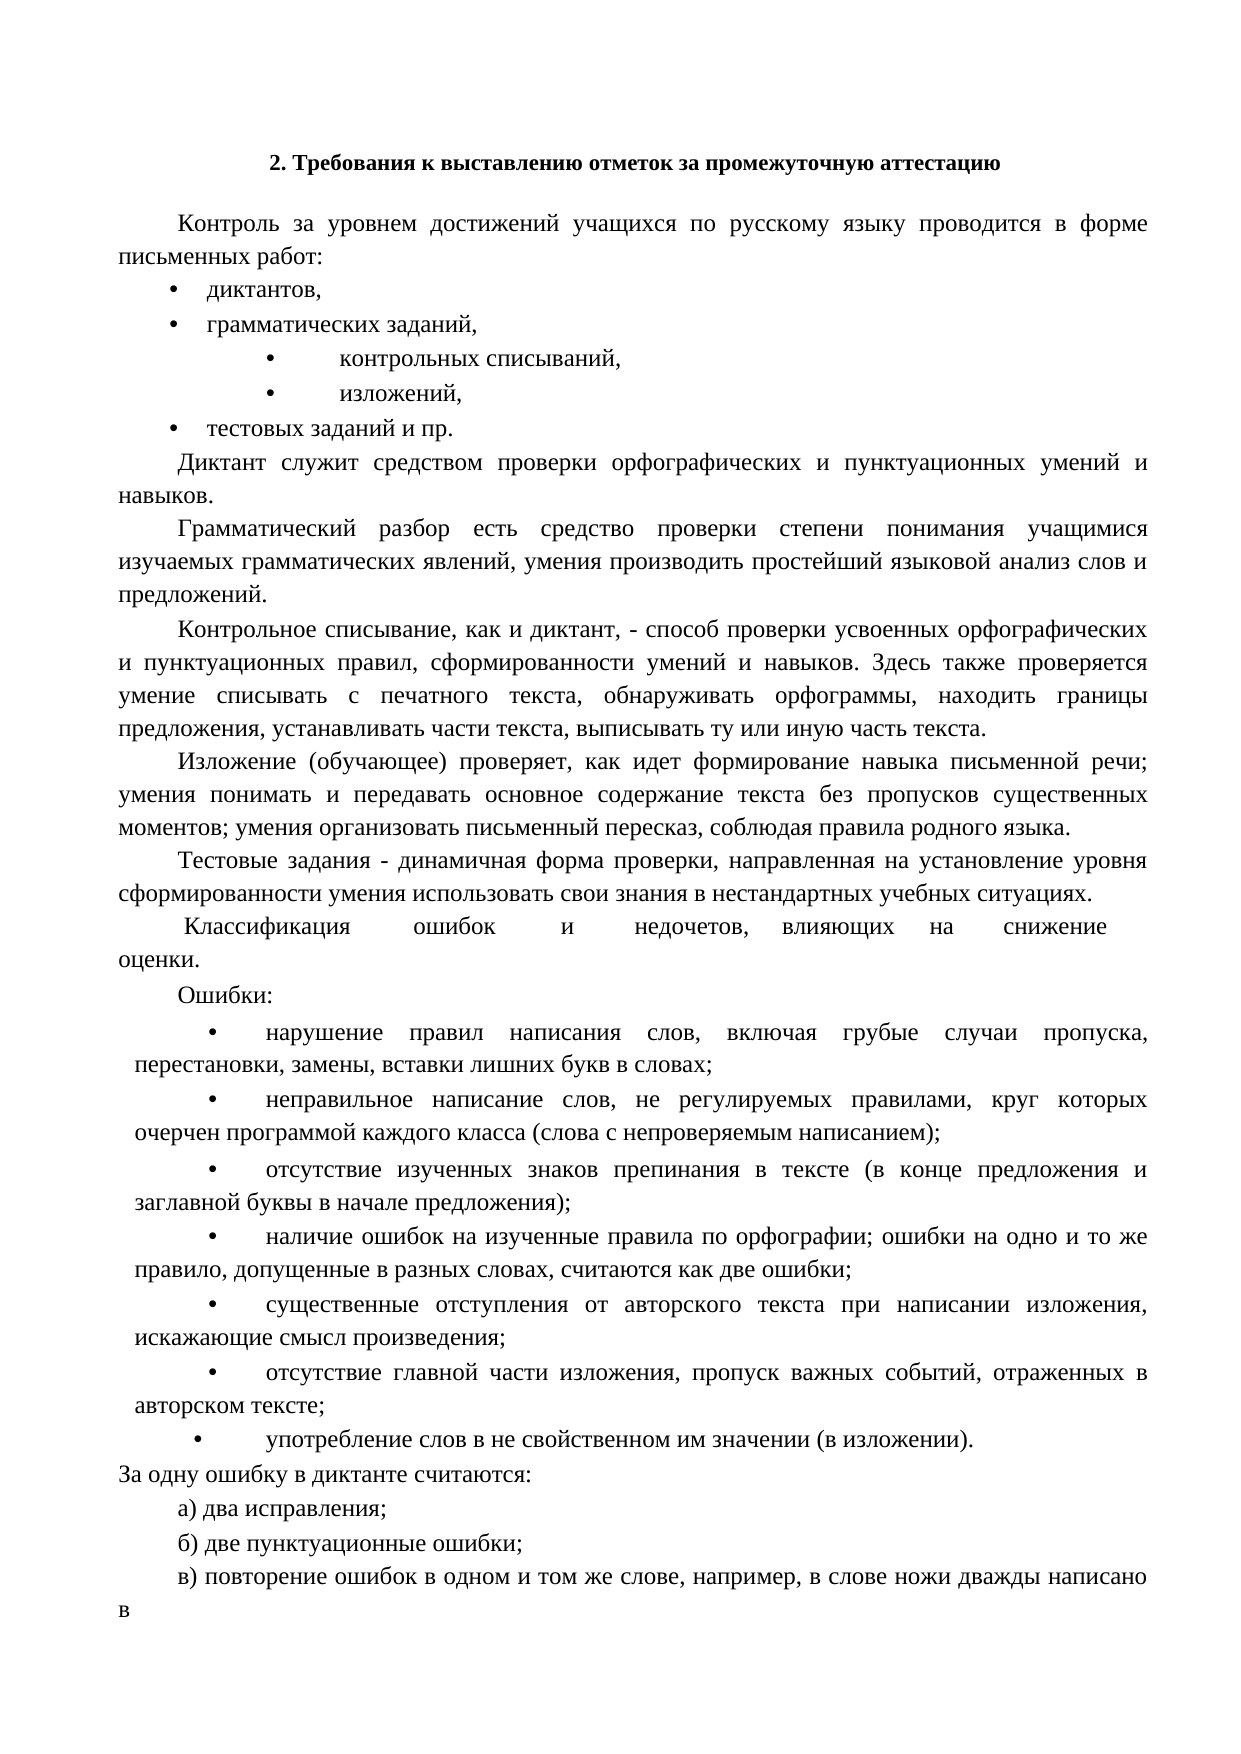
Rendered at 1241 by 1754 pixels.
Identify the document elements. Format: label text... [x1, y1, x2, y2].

text Контрольное списывание, как и диктант, - способ проверки усвоенных орфографических и пунктуационных правил, сформированности умений и навыков. Здесь также проверяется умение списывать с печатного текста, обнаруживать орфограммы, находить границы предложения, устанавливать части текста, выписывать ту или иную часть текста. [118, 614, 1149, 742]
list употребление слов в не свойственном им значении (в изложении). [134, 1424, 1149, 1453]
text Контроль за уровнем достижений учащихся по русскому языку проводится в форме письменных работ: [118, 208, 1149, 270]
list контрольных списываний, [207, 343, 1149, 372]
list отсутствие изученных знаков препинания в тексте (в конце предложения и заглавной буквы в начале предложения); [134, 1154, 1149, 1216]
text б) две пунктуационные ошибки; [118, 1528, 1149, 1557]
text 2. Требования к выставлению отметок за промежуточную аттестацию [118, 149, 1152, 175]
list отсутствие главной части изложения, пропуск важных событий, отраженных в авторском тексте; [134, 1357, 1149, 1418]
text Классификация ошибок и недочетов, влияющих на снижение оценки. [118, 911, 1152, 973]
text в) повторение ошибок в одном и том же слове, например, в слове ножи дважды написано в [118, 1561, 1149, 1623]
text Ошибки: [118, 980, 1149, 1009]
list тестовых заданий и пр. [169, 413, 1149, 441]
text Изложение (обучающее) проверяет, как идет формирование навыка письменной речи; умения понимать и передавать основное содержание текста без пропусков существенных моментов; умения организовать письменный пересказ, соблюдая правила родного языка. [118, 746, 1149, 841]
list наличие ошибок на изученные правила по орфографии; ошибки на одно и то же правило, допущенные в разных словах, считаются как две ошибки; [134, 1221, 1149, 1283]
list нарушение правил написания слов, включая грубые случаи пропуска, перестановки, замены, вставки лишних букв в словах; [134, 1016, 1149, 1078]
text Тестовые задания - динамичная форма проверки, направленная на установление уровня сформированности умения использовать свои знания в нестандартных учебных ситуациях. [118, 845, 1149, 907]
list неправильное написание слов, не регулируемых правилами, круг которых очерчен программой каждого класса (слова с непроверяемым написанием); [134, 1084, 1149, 1146]
text а) два исправления; [177, 1493, 1149, 1522]
text Диктант служит средством проверки орфографических и пунктуационных умений и навыков. [118, 447, 1149, 509]
list диктантов, [169, 274, 1149, 303]
text Грамматический разбор есть средство проверки степени понимания учащимися изучаемых грамматических явлений, умения производить простейший языковой анализ слов и предложений. [118, 513, 1149, 608]
list грамматических заданий, [169, 309, 1149, 337]
list изложений, [207, 378, 1149, 407]
text За одну ошибку в диктанте считаются: [118, 1459, 1149, 1488]
list существенные отступления от авторского текста при написании изложения, искажающие смысл произведения; [134, 1289, 1149, 1351]
